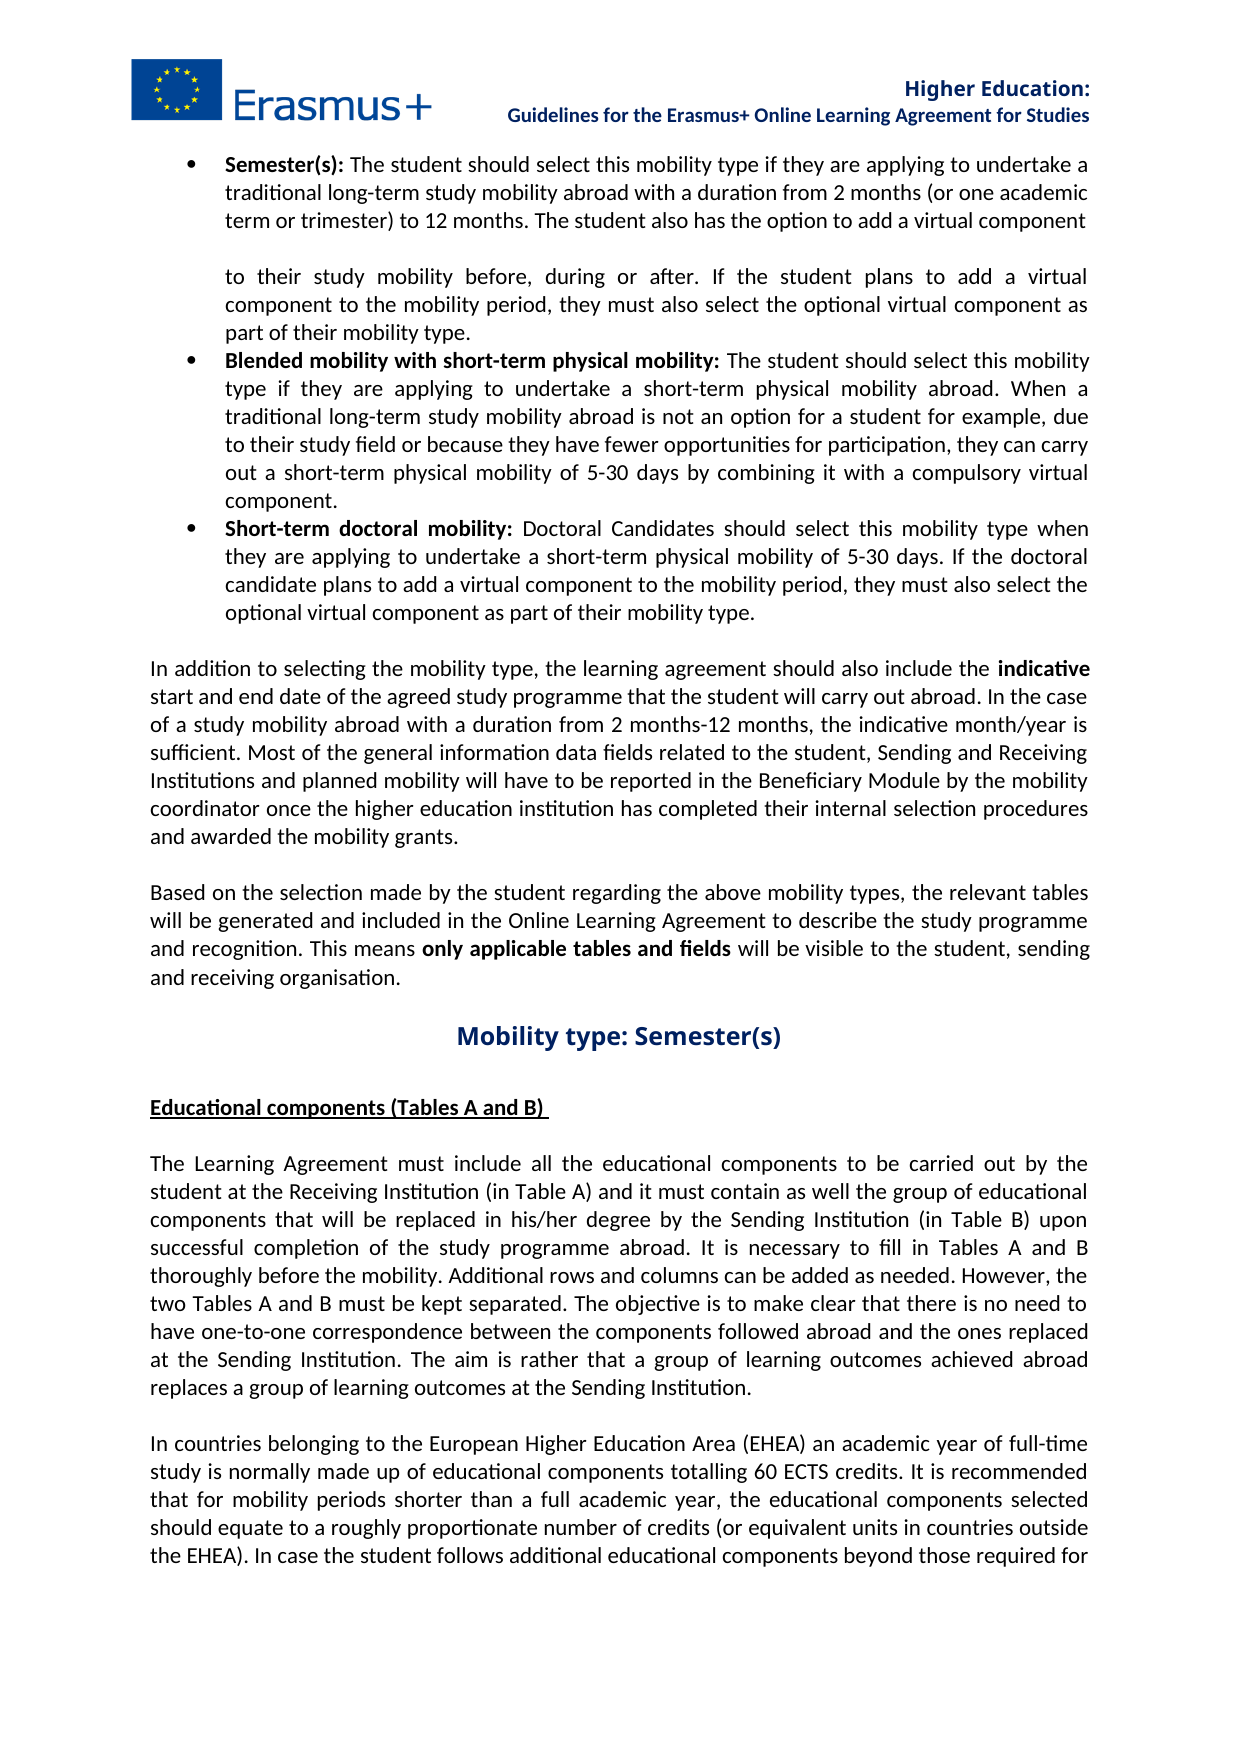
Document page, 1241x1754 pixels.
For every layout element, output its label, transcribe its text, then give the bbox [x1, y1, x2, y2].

text Based on the selection made by the student regarding the above mobility types, the relevant tables will be generated and included in the Online Learning Agreement to describe the study programme and recognition. This means only applicable tables and fields will be visible to the student, sending and receiving organisation. [150, 878, 1090, 991]
list Short-term doctoral mobility: Doctoral Candidates should select this mobility type when they are applying to undertake a short-term physical mobility of 5-30 days. If the doctoral candidate plans to add a virtual component to the mobility period, they must also select the optional virtual component as part of their mobility type. [187, 514, 1090, 626]
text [150, 1429, 1090, 1569]
text In addition to selecting the mobility type, the learning agreement should also include the indicative start and end date of the agreed study programme that the student will carry out abroad. In the case of a study mobility abroad with a duration from 2 months-12 months, the indicative month/year is sufficient. Most of the general information data fields related to the student, Sending and Receiving Institutions and planned mobility will have to be reported in the Beneficiary Module by the mobility coordinator once the higher education institution has completed their internal selection procedures and awarded the mobility grants. [150, 654, 1090, 851]
text Mobility type: Semester(s) [150, 1019, 1087, 1053]
list Semester(s): The student should select this mobility type if they are applying to undertake a traditional long-term study mobility abroad with a duration from 2 months (or one academic term or trimester) to 12 months. The student also has the option to add a virtual component [187, 150, 1090, 234]
text Educational components (Tables A and B) [150, 1093, 1090, 1121]
list to their study mobility before, during or after. If the student plans to add a virtual component to the mobility period, they must also select the optional virtual component as part of their mobility type. [225, 262, 1090, 346]
list Blended mobility with short-term physical mobility: The student should select this mobility type if they are applying to undertake a short-term physical mobility abroad. When a traditional long-term study mobility abroad is not an option for a student for example, due to their study field or because they have fewer opportunities for participation, they can carry out a short-term physical mobility of 5-30 days by combining it with a compulsory virtual component. [187, 346, 1090, 514]
picture [131, 59, 432, 121]
text The Learning Agreement must include all the educational components to be carried out by the student at the Receiving Institution (in Table A) and it must contain as well the group of educational components that will be replaced in his/her degree by the Sending Institution (in Table B) upon successful completion of the study programme abroad. It is necessary to fill in Tables A and B thoroughly before the mobility. Additional rows and columns can be added as needed. However, the two Tables A and B must be kept separated. The objective is to make clear that there is no need to have one-to-one correspondence between the components followed abroad and the ones replaced at the Sending Institution. The aim is rather that a group of learning outcomes achieved abroad replaces a group of learning outcomes at the Sending Institution. [150, 1149, 1090, 1401]
